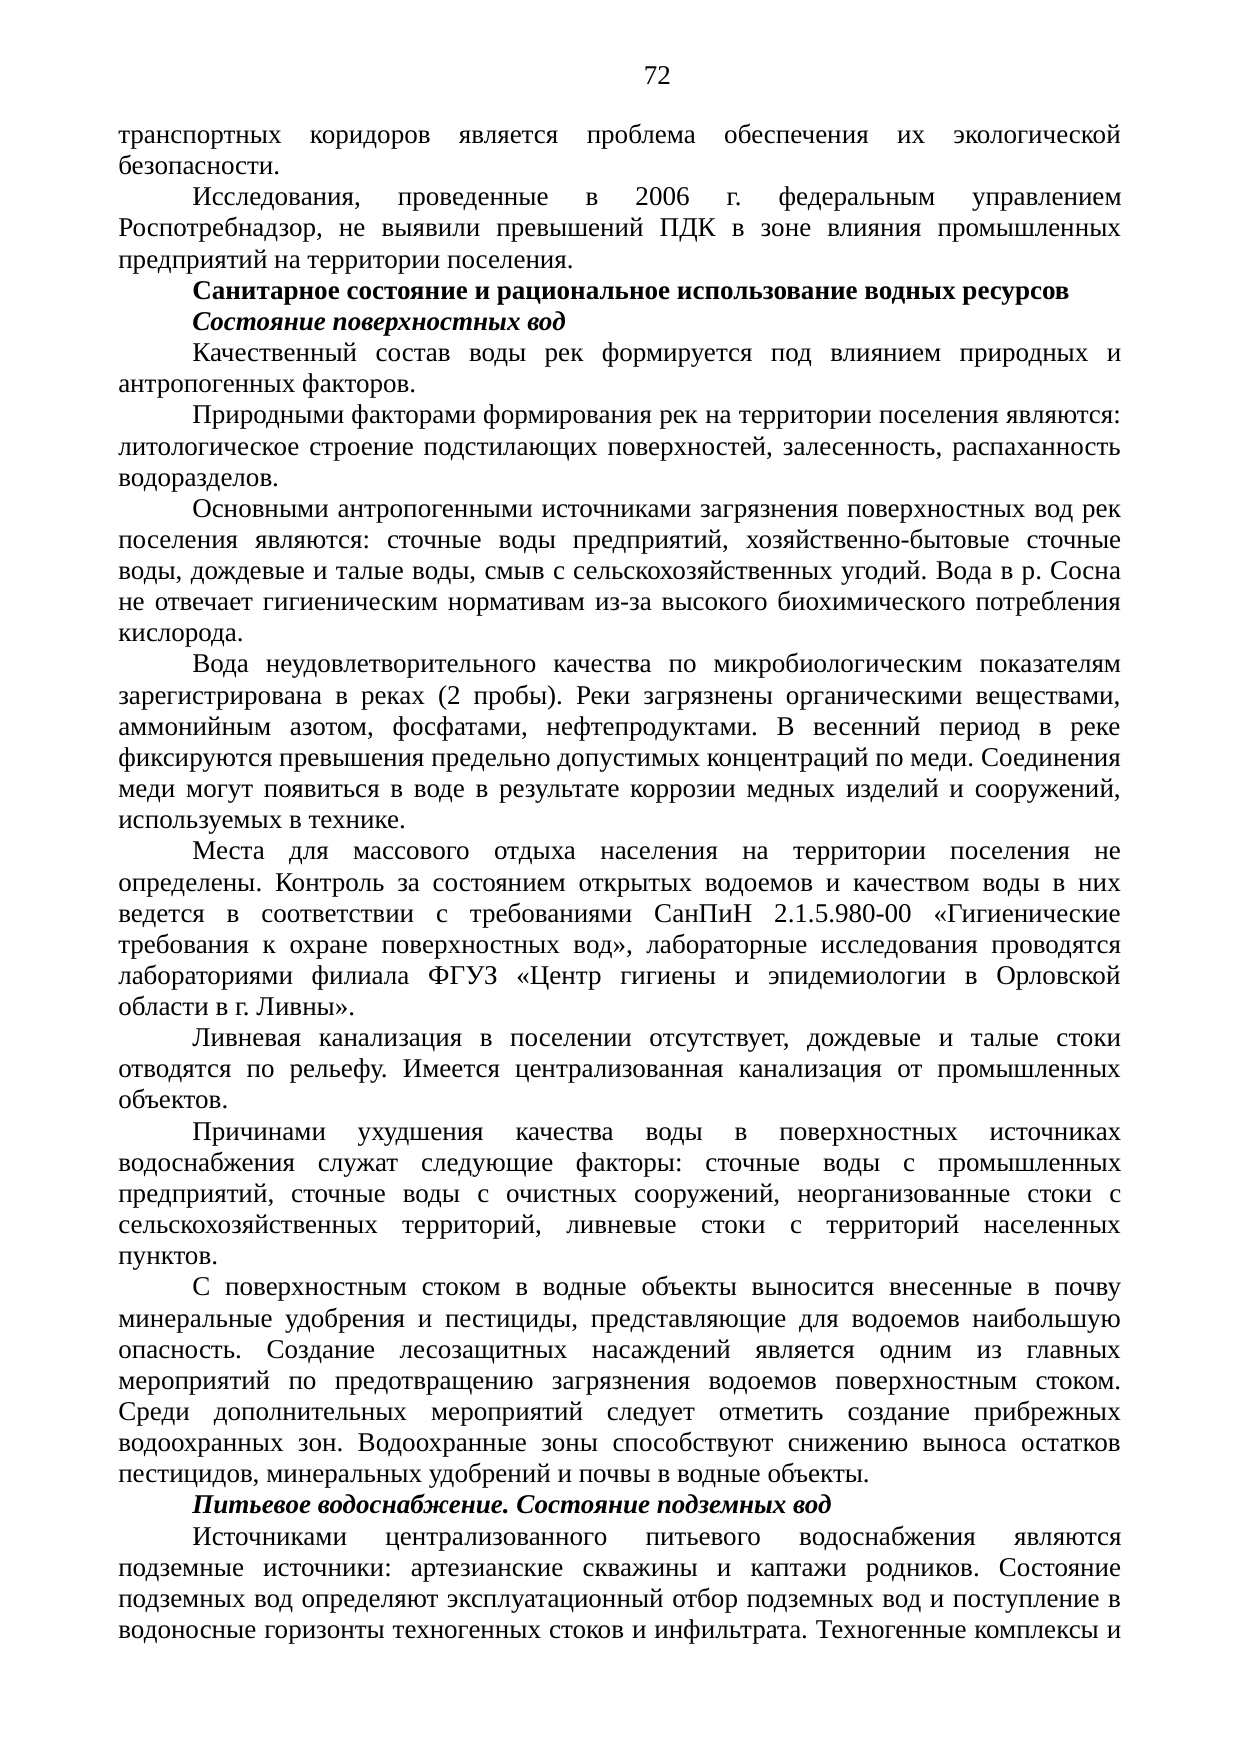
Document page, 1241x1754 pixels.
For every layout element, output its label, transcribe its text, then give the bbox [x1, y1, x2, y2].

text Причинами ухудшения качества воды в поверхностных источниках водоснабжения служат следующие факторы: сточные воды с промышленных предприятий, сточные воды с очистных сооружений, неорганизованные стоки с сельскохозяйственных территорий, ливневые стоки с территорий населенных пунктов. [118, 1115, 1122, 1271]
subtitle Санитарное состояние и рациональное использование водных ресурсов [118, 274, 1122, 305]
text Исследования, проведенные в . федеральным управлением Роспотребнадзор, не выявили превышений ПДК в зоне влияния промышленных предприятий на территории поселения. [118, 180, 1122, 274]
text Ливневая канализация в поселении отсутствует, дождевые и талые стоки отводятся по рельефу. Имеется централизованная канализация от промышленных объектов. [118, 1021, 1122, 1115]
text Качественный состав воды рек формируется под влиянием природных и антропогенных факторов. [118, 336, 1122, 398]
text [118, 118, 1122, 180]
text Природными факторами формирования рек на территории поселения являются: литологическое строение подстилающих поверхностей, залесенность, распаханность водоразделов. [118, 398, 1122, 492]
text Места для массового отдыха населения на территории поселения не определены. Контроль за состоянием открытых водоемов и качеством воды в них ведется в соответствии с требованиями СанПиН 2.1.5.980-00 «Гигиенические требования к охране поверхностных вод», лабораторные исследования проводятся лабораториями филиала ФГУЗ «Центр гигиены и эпидемиологии в Орловской области в г. Ливны». [118, 834, 1122, 1021]
text Питьевое водоснабжение. Состояние подземных вод [118, 1488, 1122, 1520]
text С поверхностным стоком в водные объекты выносится внесенные в почву минеральные удобрения и пестициды, представляющие для водоемов наибольшую опасность. Создание лесозащитных насаждений является одним из главных мероприятий по предотвращению загрязнения водоемов поверхностным стоком. Среди дополнительных мероприятий следует отметить создание прибрежных водоохранных зон. Водоохранные зоны способствуют снижению выноса остатков пестицидов, минеральных удобрений и почвы в водные объекты. [118, 1271, 1122, 1488]
text Состояние поверхностных вод [118, 305, 1122, 336]
text Вода неудовлетворительного качества по микробиологическим показателям зарегистрирована в реках (2 пробы). Реки загрязнены органическими веществами, аммонийным азотом, фосфатами, нефтепродуктами. В весенний период в реке фиксируются превышения предельно допустимых концентраций по меди. Соединения меди могут появиться в воде в результате коррозии медных изделий и сооружений, используемых в технике. [118, 648, 1122, 834]
text Основными антропогенными источниками загрязнения поверхностных вод рек поселения являются: сточные воды предприятий, хозяйственно-бытовые сточные воды, дождевые и талые воды, смыв с сельскохозяйственных угодий. Вода в р. Сосна не отвечает гигиеническим нормативам из-за высокого биохимического потребления кислорода. [118, 492, 1122, 648]
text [118, 1520, 1122, 1644]
